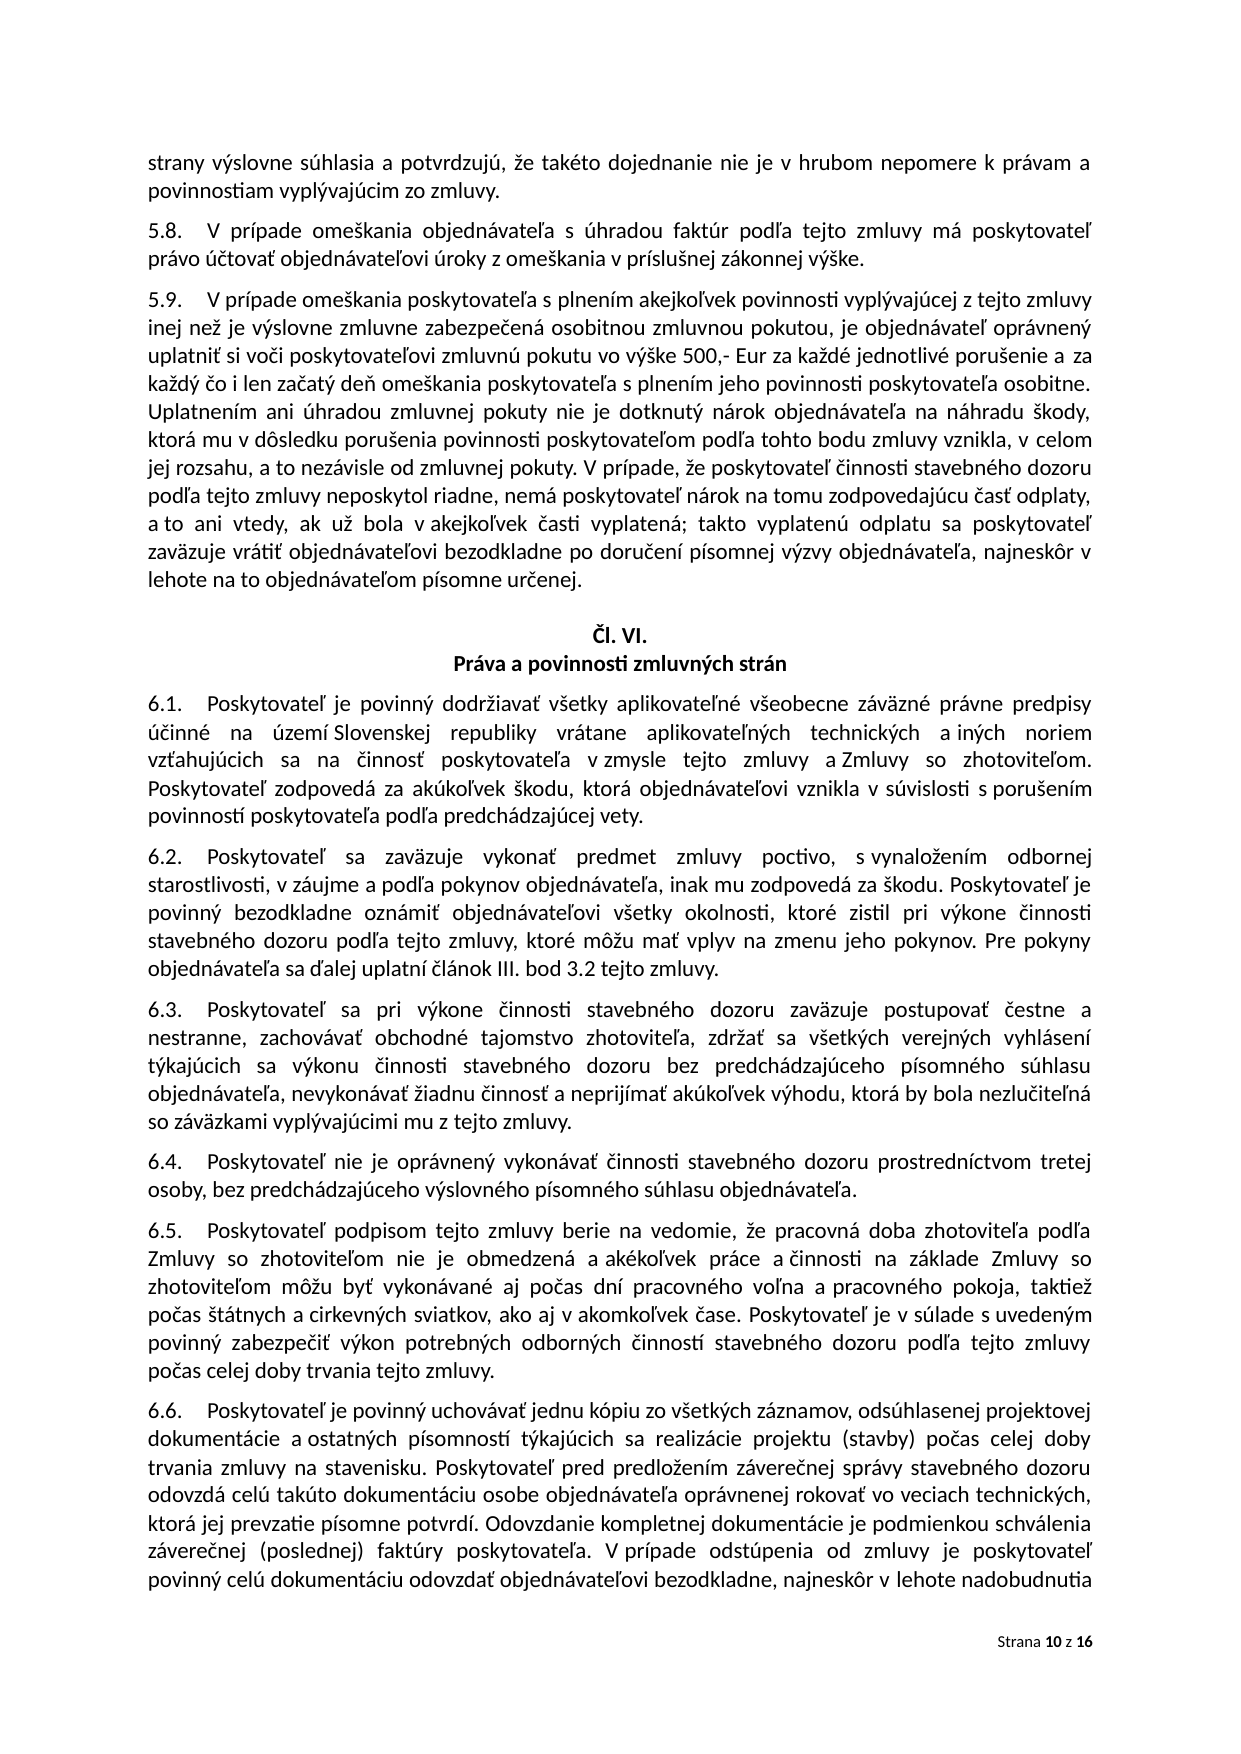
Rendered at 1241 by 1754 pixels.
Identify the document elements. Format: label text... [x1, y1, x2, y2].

text 5.9. V prípade omeškania poskytovateľa s plnením akejkoľvek povinnosti vyplývajúcej z tejto zmluvy inej než je výslovne zmluvne zabezpečená osobitnou zmluvnou pokutou, je objednávateľ oprávnený uplatniť si voči poskytovateľovi zmluvnú pokutu vo výške 500,- Eur za každé jednotlivé porušenie a za každý čo i len začatý deň omeškania poskytovateľa s plnením jeho povinnosti poskytovateľa osobitne. Uplatnením ani úhradou zmluvnej pokuty nie je dotknutý nárok objednávateľa na náhradu škody, ktorá mu v dôsledku porušenia povinnosti poskytovateľom podľa tohto bodu zmluvy vznikla, v celom jej rozsahu, a to nezávisle od zmluvnej pokuty. V prípade, že poskytovateľ činnosti stavebného dozoru podľa tejto zmluvy neposkytol riadne, nemá poskytovateľ nárok na tomu zodpovedajúcu časť odplaty, a to ani vtedy, ak už bola v akejkoľvek časti vyplatená; takto vyplatenú odplatu sa poskytovateľ zaväzuje vrátiť objednávateľovi bezodkladne po doručení písomnej výzvy objednávateľa, najneskôr v lehote na to objednávateľom písomne určenej. [148, 285, 1092, 593]
list Poskytovateľ je povinný dodržiavať všetky aplikovateľné všeobecne záväzné právne predpisy účinné na území Slovenskej republiky vrátane aplikovateľných technických a iných noriem vzťahujúcich sa na činnosť poskytovateľa v zmysle tejto zmluvy a Zmluvy so zhotoviteľom. Poskytovateľ zodpovedá za akúkoľvek škodu, ktorá objednávateľovi vznikla v súvislosti s porušením povinností poskytovateľa podľa predchádzajúcej vety. [148, 689, 1092, 830]
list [148, 1397, 1092, 1593]
list Poskytovateľ podpisom tejto zmluvy berie na vedomie, že pracovná doba zhotoviteľa podľa Zmluvy so zhotoviteľom nie je obmedzená a akékoľvek práce a činnosti na základe Zmluvy so zhotoviteľom môžu byť vykonávané aj počas dní pracovného voľna a pracovného pokoja, taktiež počas štátnych a cirkevných sviatkov, ako aj v akomkoľvek čase. Poskytovateľ je v súlade s uvedeným povinný zabezpečiť výkon potrebných odborných činností stavebného dozoru podľa tejto zmluvy počas celej doby trvania tejto zmluvy. [148, 1216, 1092, 1384]
list Poskytovateľ sa pri výkone činnosti stavebného dozoru zaväzuje postupovať čestne a nestranne, zachovávať obchodné tajomstvo zhotoviteľa, zdržať sa všetkých verejných vyhlásení týkajúcich sa výkonu činnosti stavebného dozoru bez predchádzajúceho písomného súhlasu objednávateľa, nevykonávať žiadnu činnosť a neprijímať akúkoľvek výhodu, ktorá by bola nezlučiteľná so záväzkami vyplývajúcimi mu z tejto zmluvy. [148, 995, 1092, 1135]
list Poskytovateľ nie je oprávnený vykonávať činnosti stavebného dozoru prostredníctvom tretej osoby, bez predchádzajúceho výslovného písomného súhlasu objednávateľa. [148, 1147, 1092, 1203]
list 5.8. V prípade omeškania objednávateľa s úhradou faktúr podľa tejto zmluvy má poskytovateľ právo účtovať objednávateľovi úroky z omeškania v príslušnej zákonnej výške. [148, 216, 1092, 272]
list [148, 148, 1092, 204]
text Čl. VI. [148, 621, 1092, 649]
text Práva a povinnosti zmluvných strán [148, 649, 1092, 677]
list Poskytovateľ sa zaväzuje vykonať predmet zmluvy poctivo, s vynaložením odbornej starostlivosti, v záujme a podľa pokynov objednávateľa, inak mu zodpovedá za škodu. Poskytovateľ je povinný bezodkladne oznámiť objednávateľovi všetky okolnosti, ktoré zistil pri výkone činnosti stavebného dozoru podľa tejto zmluvy, ktoré môžu mať vplyv na zmenu jeho pokynov. Pre pokyny objednávateľa sa ďalej uplatní článok III. bod 3.2 tejto zmluvy. [148, 842, 1092, 982]
